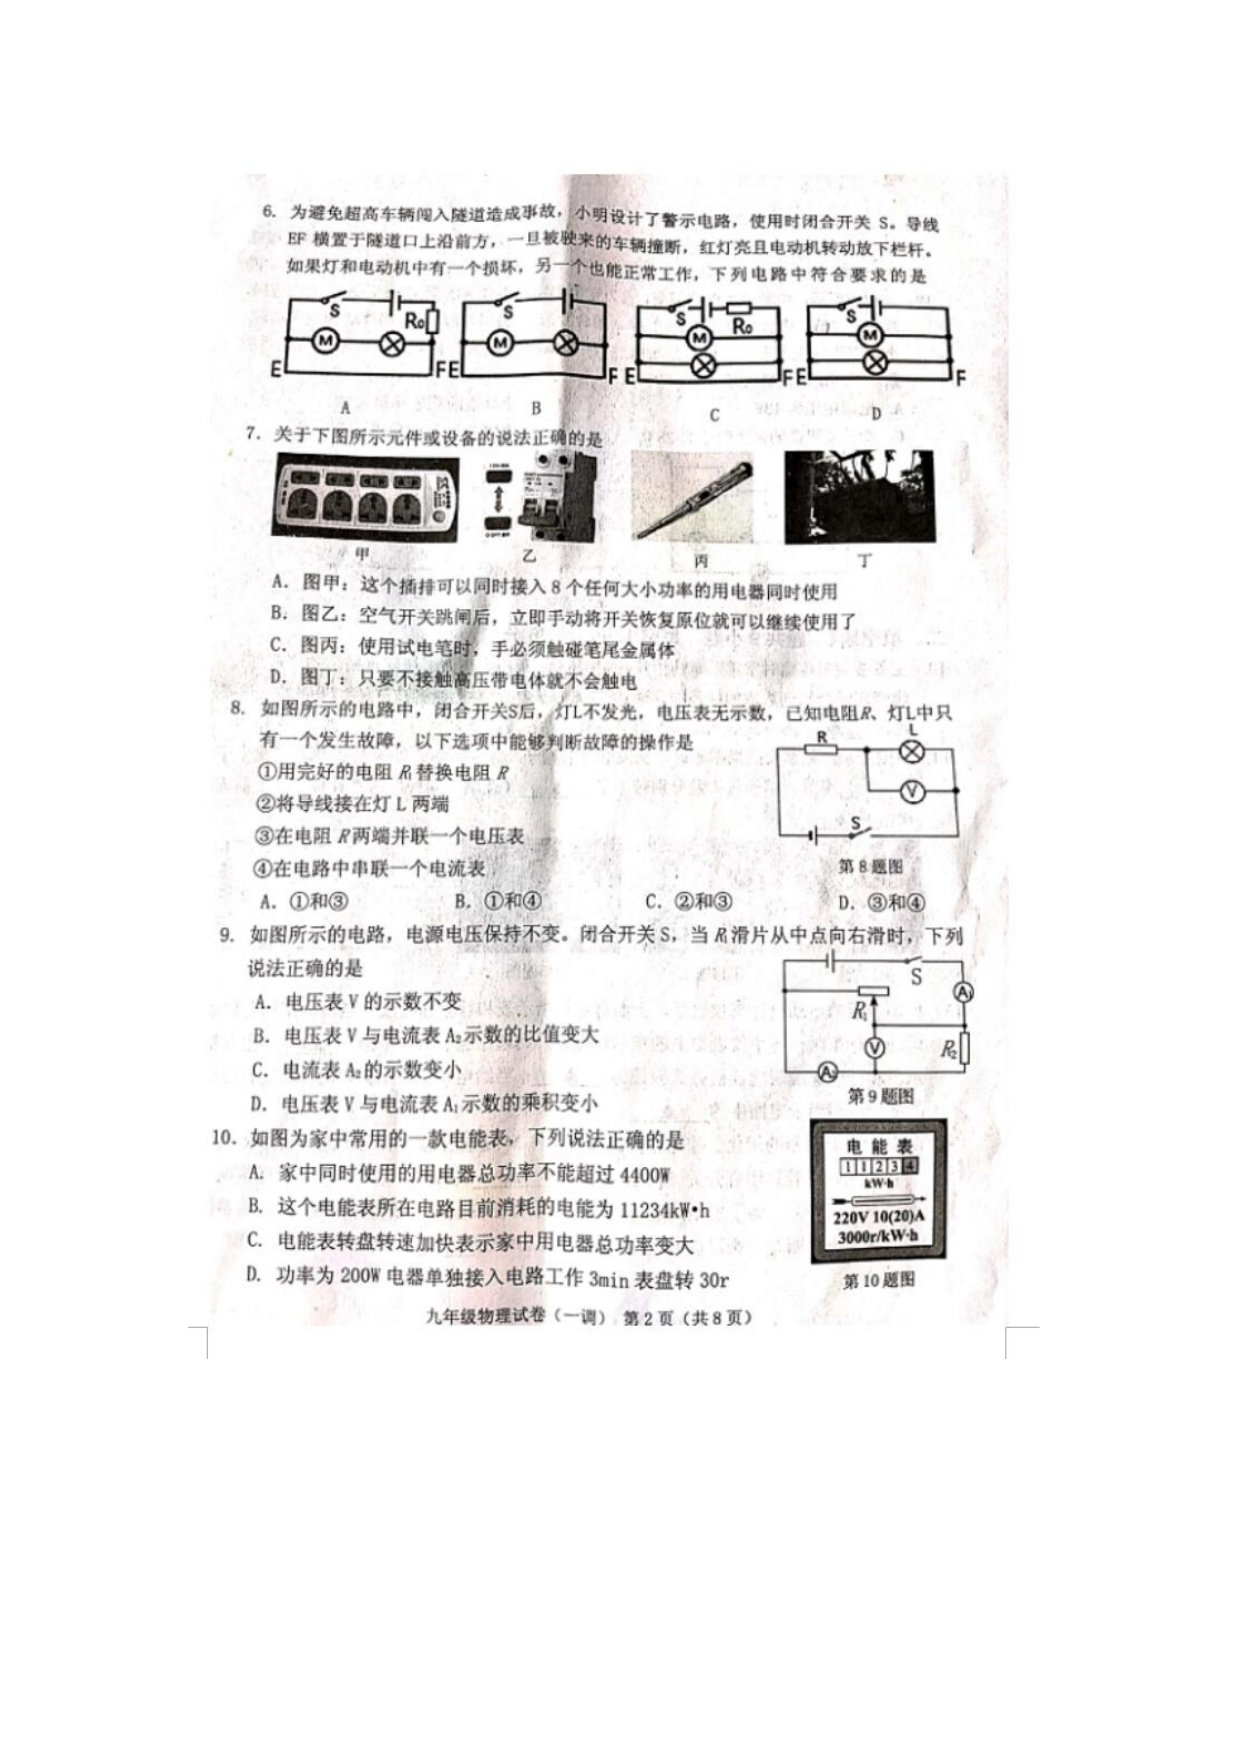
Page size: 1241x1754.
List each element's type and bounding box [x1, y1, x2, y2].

picture [188, 162, 1053, 1359]
